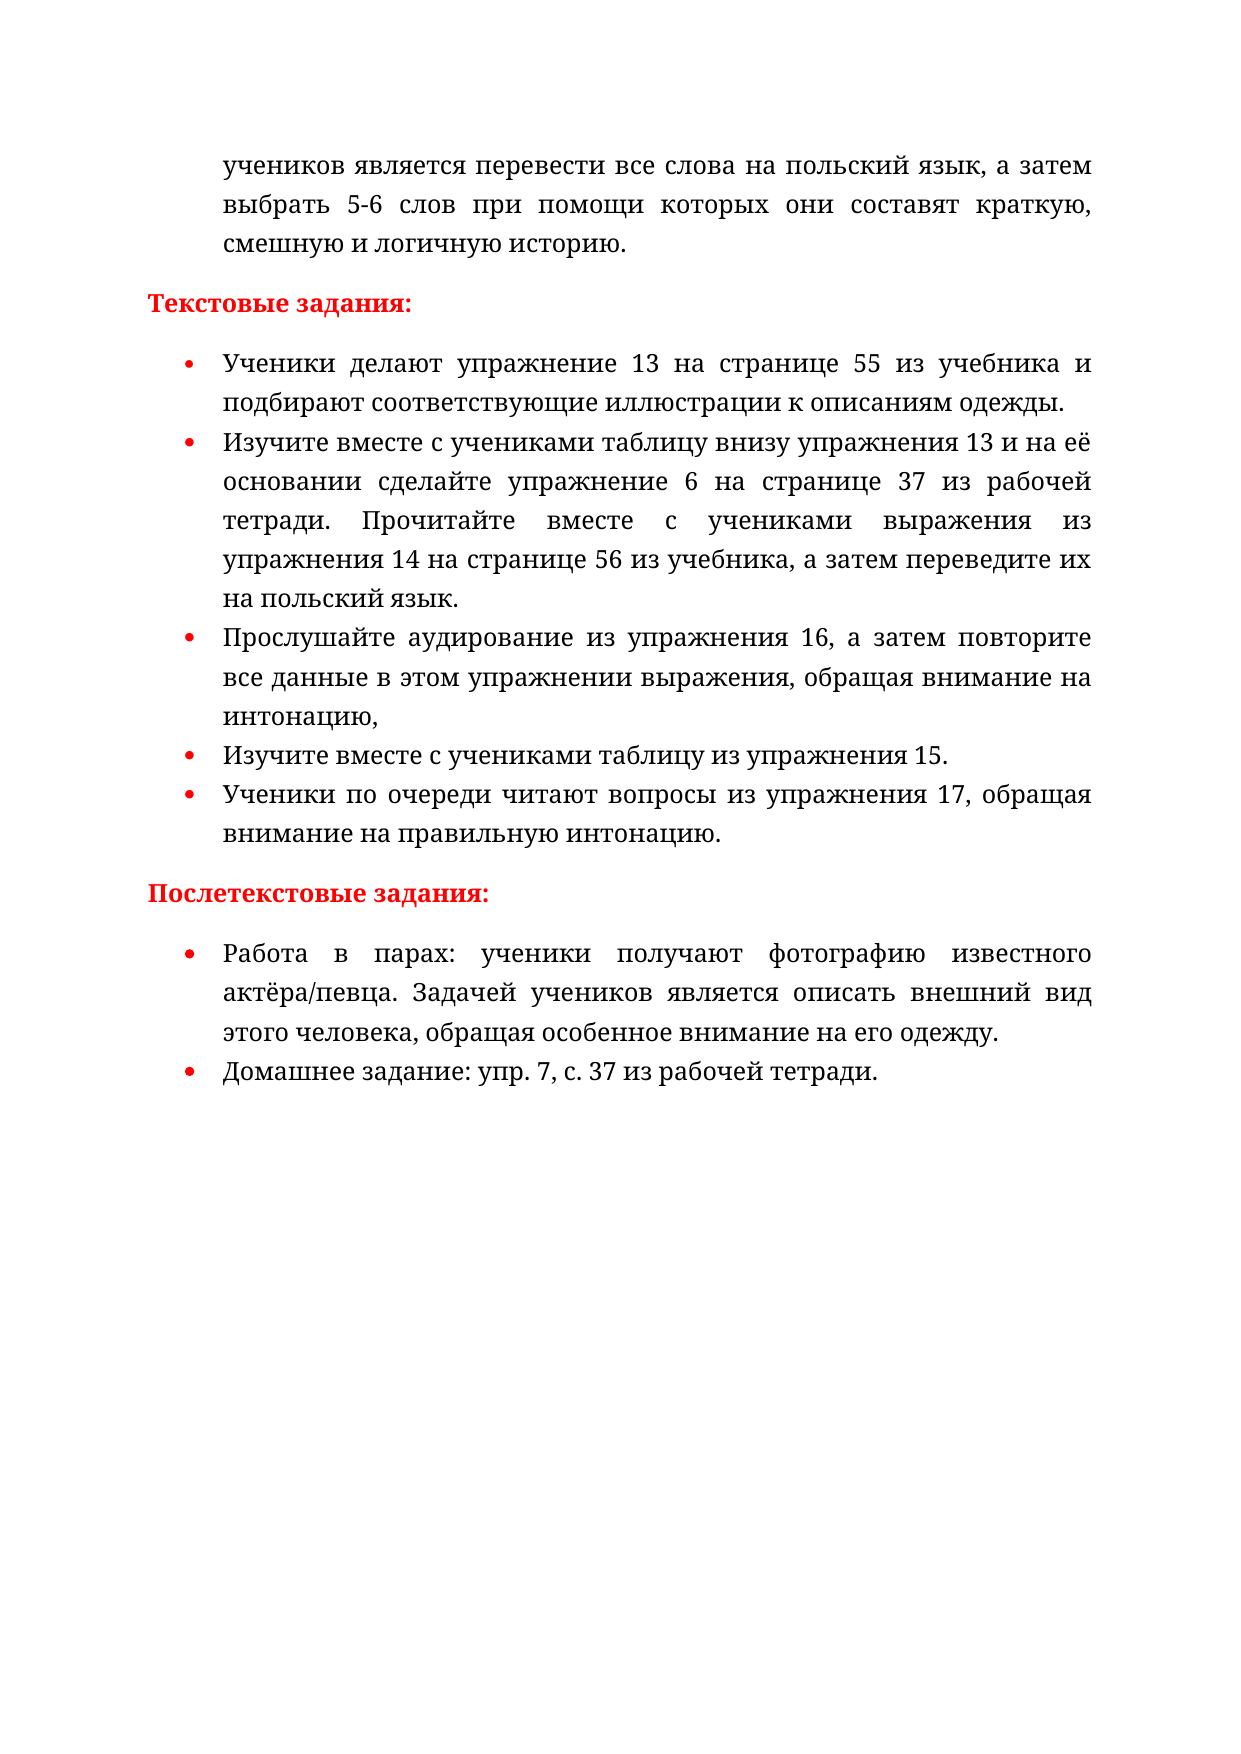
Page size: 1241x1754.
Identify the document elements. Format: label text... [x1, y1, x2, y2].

text Послетекстовые задания: [148, 876, 1093, 910]
list Изучите вместе с учениками таблицу внизу упражнения 13 и на её основании сделайте упражнение 6 на странице 37 из рабочей тетради. Прочитайте вместе с учениками выражения из упражнения 14 на странице 56 из учебника, а затем переведите их на польский язык. [185, 424, 1093, 615]
list Домашнее задание: упр. 7, с. 37 из рабочей тетради. [185, 1053, 1093, 1087]
list Прослушайте аудирование из упражнения 16, а затем повторите все данные в этом упражнении выражения, обращая внимание на интонацию, [185, 620, 1093, 732]
list Работа в парах: ученики получают фотографию известного актёра/певца. Задачей учеников является описать внешний вид этого человека, обращая особенное внимание на его одежду. [185, 936, 1093, 1048]
list Ученики по очереди читают вопросы из упражнения 17, обращая внимание на правильную интонацию. [185, 777, 1093, 850]
list Ученики делают упражнение 13 на странице 55 из учебника и подбирают соответствующие иллюстрации к описаниям одежды. [185, 346, 1093, 419]
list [185, 148, 1093, 260]
list Изучите вместе с учениками таблицу из упражнения 15. [185, 738, 1093, 772]
text Текстовые задания: [148, 286, 1093, 320]
